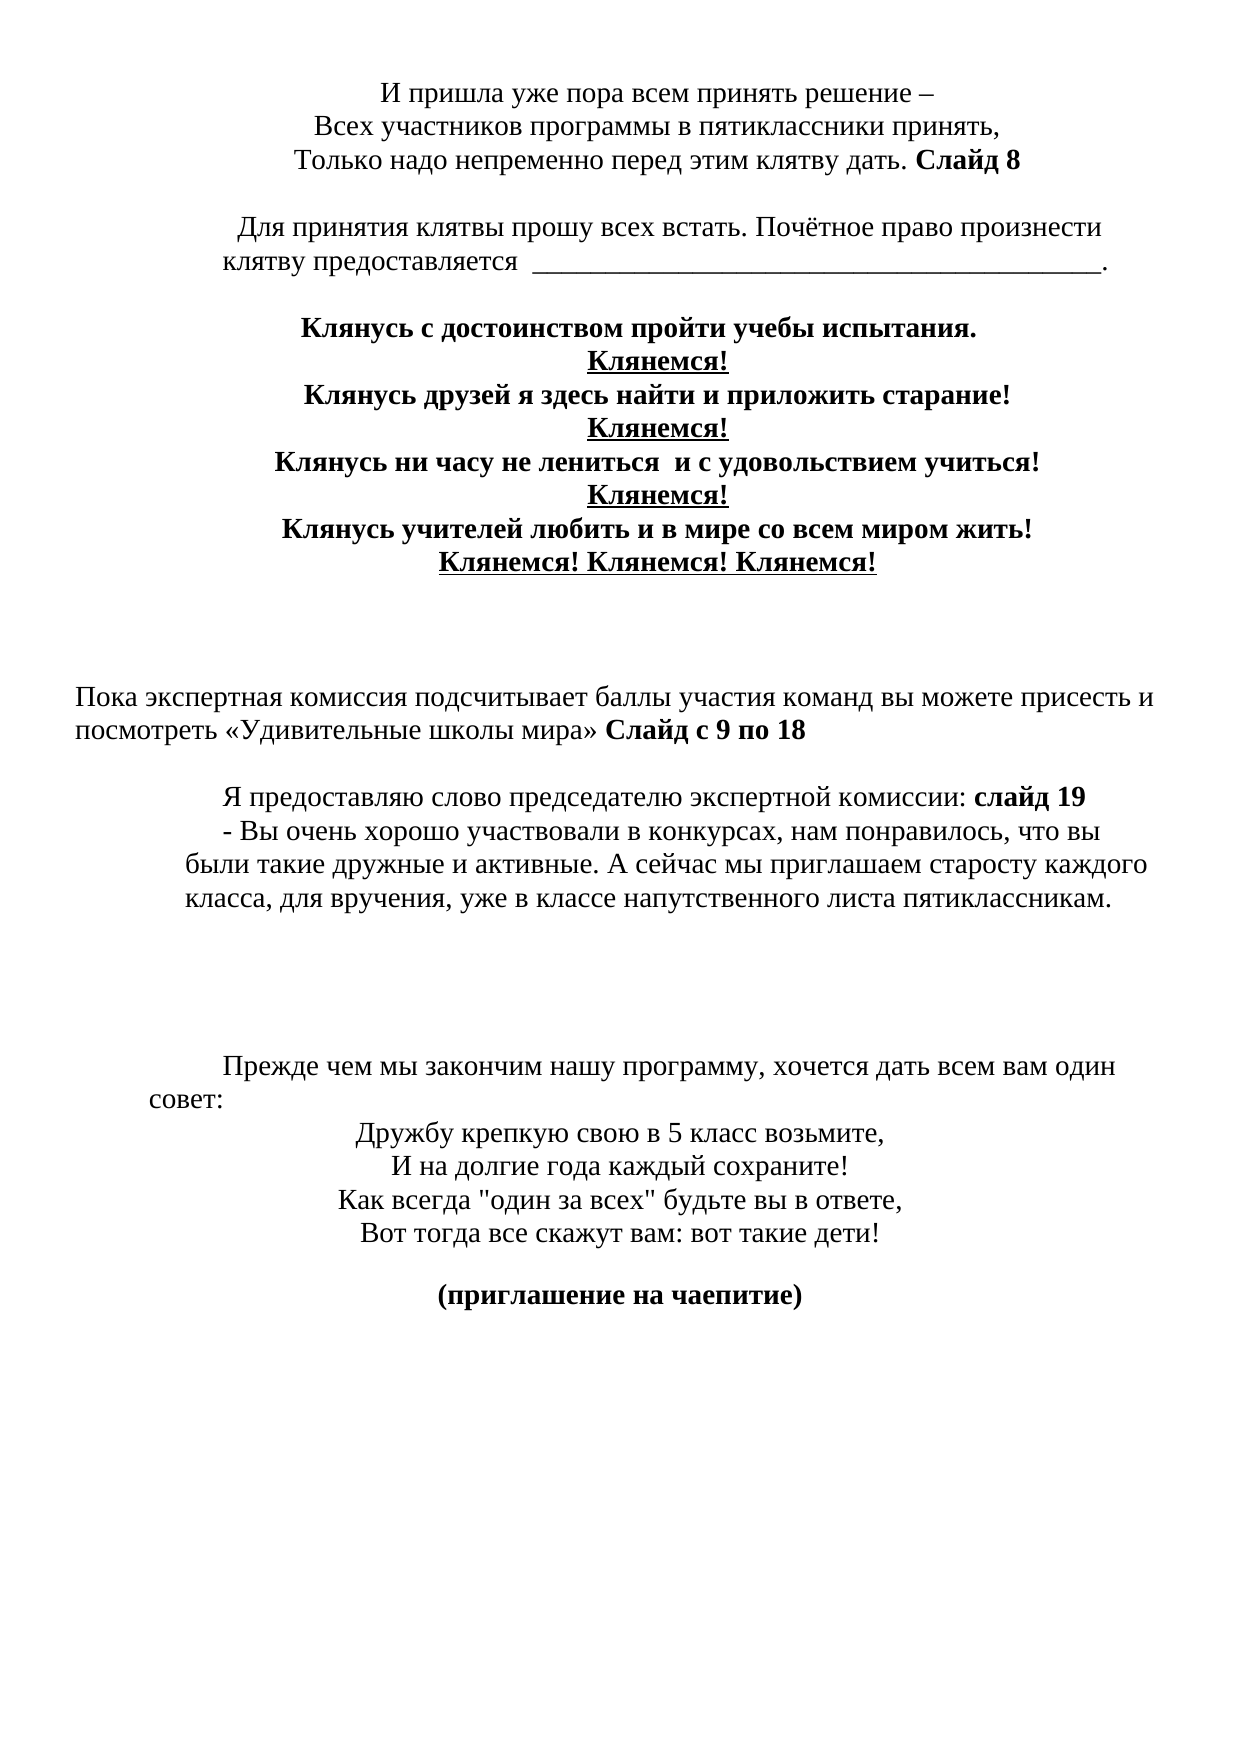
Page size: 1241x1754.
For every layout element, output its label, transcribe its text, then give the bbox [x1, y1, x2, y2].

text Клянусь ни часу не лениться и с удовольствием учиться! [112, 444, 1165, 477]
text (приглашение на чаепитие) [75, 1277, 1165, 1311]
text Всех участников программы в пятиклассники принять, [134, 108, 1165, 142]
text Для принятия клятвы прошу всех встать. Почётное право произнести клятву предоставляется _______________________________________. [222, 209, 1165, 276]
text Клянемся! Клянемся! Клянемся! [112, 544, 1165, 578]
text Клянемся! [112, 477, 1165, 511]
text - Вы очень хорошо участвовали в конкурсах, нам понравилось, что вы были такие дружные и активные. А сейчас мы приглашаем старосту каждого класса, для вручения, уже в классе напутственного листа пятиклассникам. [185, 813, 1165, 913]
text Клянемся! [112, 343, 1165, 377]
text Клянусь друзей я здесь найти и приложить старание! [112, 377, 1165, 410]
text И пришла уже пора всем принять решение – [134, 75, 1165, 108]
text Я предоставляю слово председателю экспертной комиссии: слайд 19 [185, 779, 1165, 813]
text Клянусь учителей любить и в мире со всем миром жить! [112, 511, 1165, 544]
text Только надо непременно перед этим клятву дать. Слайд 8 [134, 142, 1165, 176]
text Прежде чем мы закончим нашу программу, хочется дать всем вам один совет: [149, 1048, 1165, 1115]
text Клянусь с достоинством пройти учебы испытания. [75, 310, 1165, 343]
text Клянемся! [112, 410, 1165, 444]
text Пока экспертная комиссия подсчитывает баллы участия команд вы можете присесть и посмотреть «Удивительные школы мира» Слайд с 9 по 18 [75, 679, 1165, 746]
text Дружбу крепкую свою в 5 класс возьмите, И на долгие года каждый сохраните! Как всегда "один за всех" будьте вы в ответе, Вот тогда все скажут вам: вот такие дети! [75, 1115, 1165, 1277]
